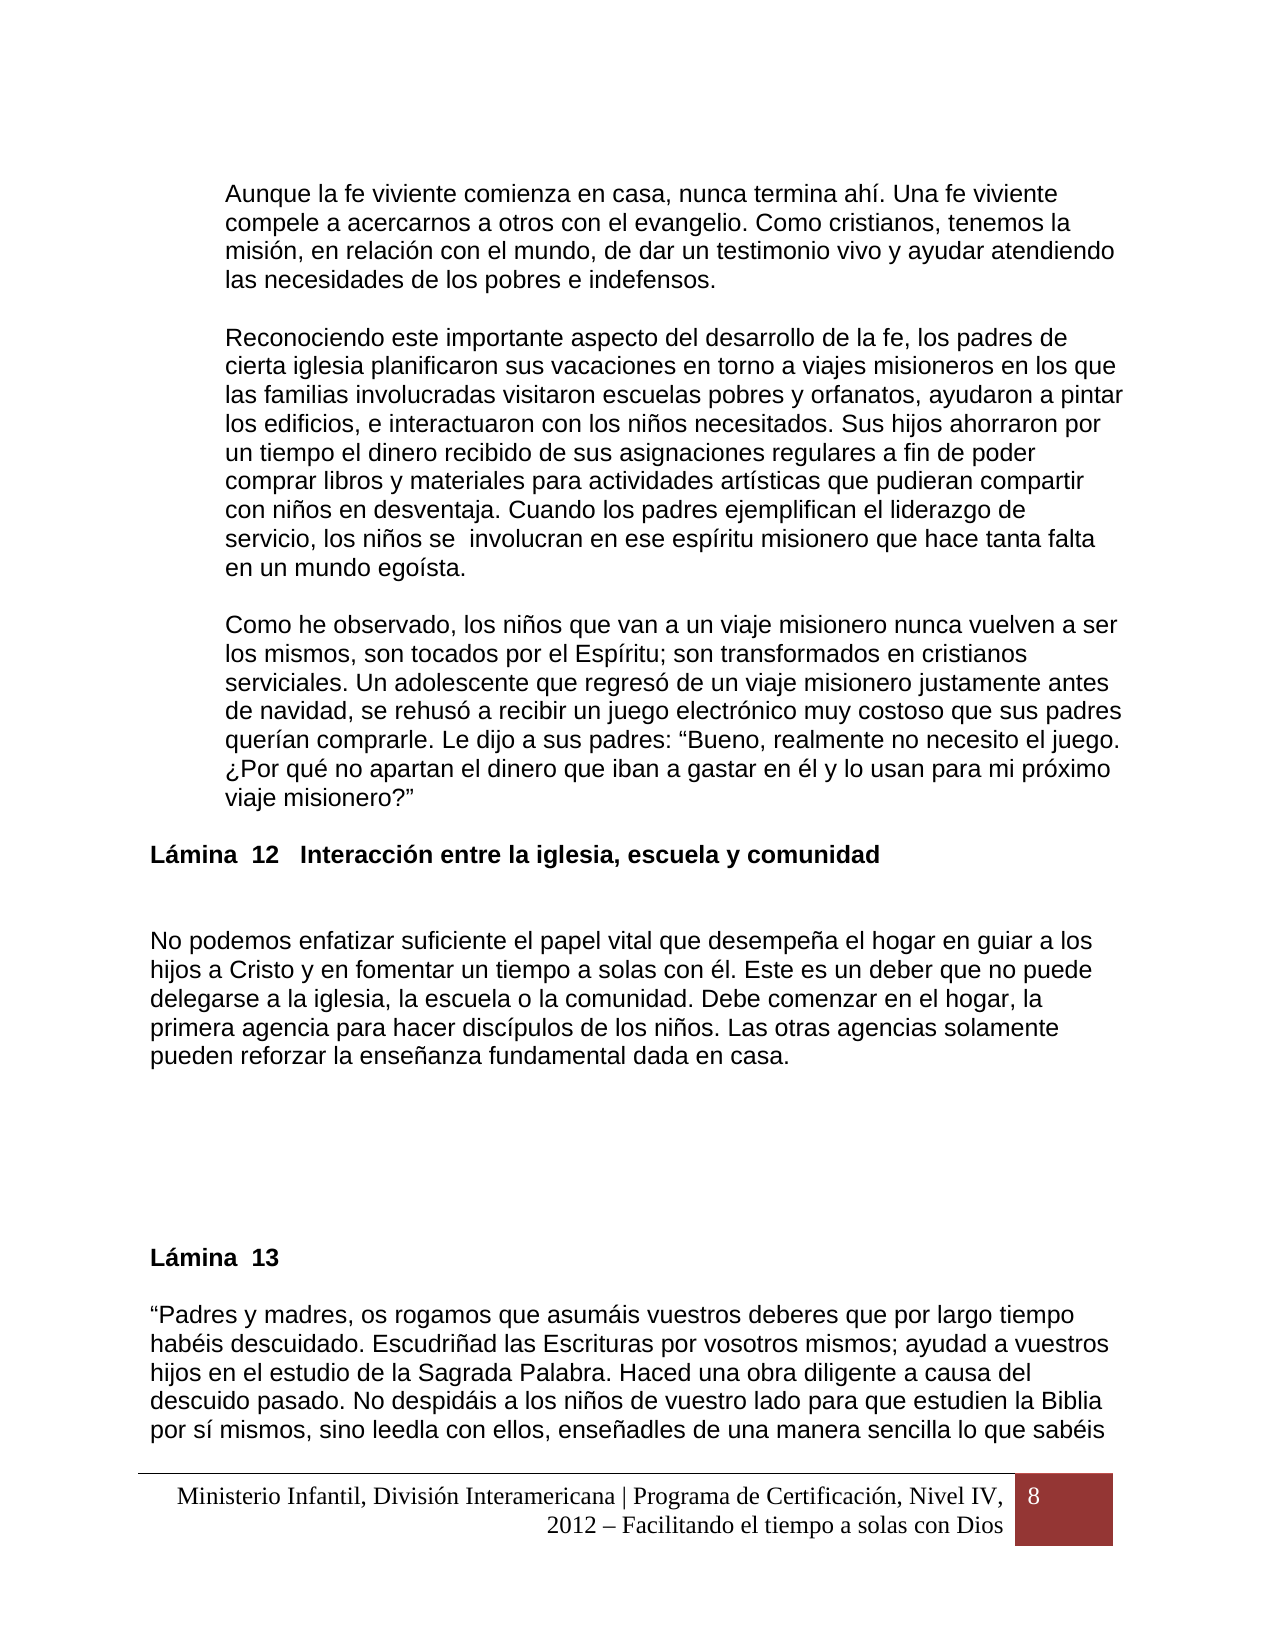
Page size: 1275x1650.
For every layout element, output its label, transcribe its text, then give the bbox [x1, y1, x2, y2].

text Como he observado, los niños que van a un viaje misionero nunca vuelven a ser los mismos, son tocados por el Espíritu; son transformados en cristianos serviciales. Un adolescente que regresó de un viaje misionero justamente antes de navidad, se rehusó a recibir un juego electrónico muy costoso que sus padres querían comprarle. Le dijo a sus padres: “Bueno, realmente no necesito el juego. ¿Por qué no apartan el dinero que iban a gastar en él y lo usan para mi próximo viaje misionero?” [225, 610, 1125, 811]
text Aunque la fe viviente comienza en casa, nunca termina ahí. Una fe viviente compele a acercarnos a otros con el evangelio. Como cristianos, tenemos la misión, en relación con el mundo, de dar un testimonio vivo y ayudar atendiendo las necesidades de los pobres e indefensos. [225, 179, 1125, 294]
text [150, 1300, 1125, 1444]
text No podemos enfatizar suficiente el papel vital que desempeña el hogar en guiar a los hijos a Cristo y en fomentar un tiempo a solas con él. Este es un deber que no puede delegarse a la iglesia, la escuela o la comunidad. Debe comenzar en el hogar, la primera agencia para hacer discípulos de los niños. Las otras agencias solamente pueden reforzar la enseñanza fundamental dada en casa. [150, 926, 1125, 1070]
text Lámina 12 Interacción entre la iglesia, escuela y comunidad [150, 840, 1125, 869]
text Lámina 13 [150, 1242, 1125, 1271]
text Reconociendo este importante aspecto del desarrollo de la fe, los padres de cierta iglesia planificaron sus vacaciones en torno a viajes misioneros en los que las familias involucradas visitaron escuelas pobres y orfanatos, ayudaron a pintar los edificios, e interactuaron con los niños necesitados. Sus hijos ahorraron por un tiempo el dinero recibido de sus asignaciones regulares a fin de poder comprar libros y materiales para actividades artísticas que pudieran compartir con niños en desventaja. Cuando los padres ejemplifican el liderazgo de servicio, los niños se involucran en ese espíritu misionero que hace tanta falta en un mundo egoísta. [225, 322, 1125, 581]
